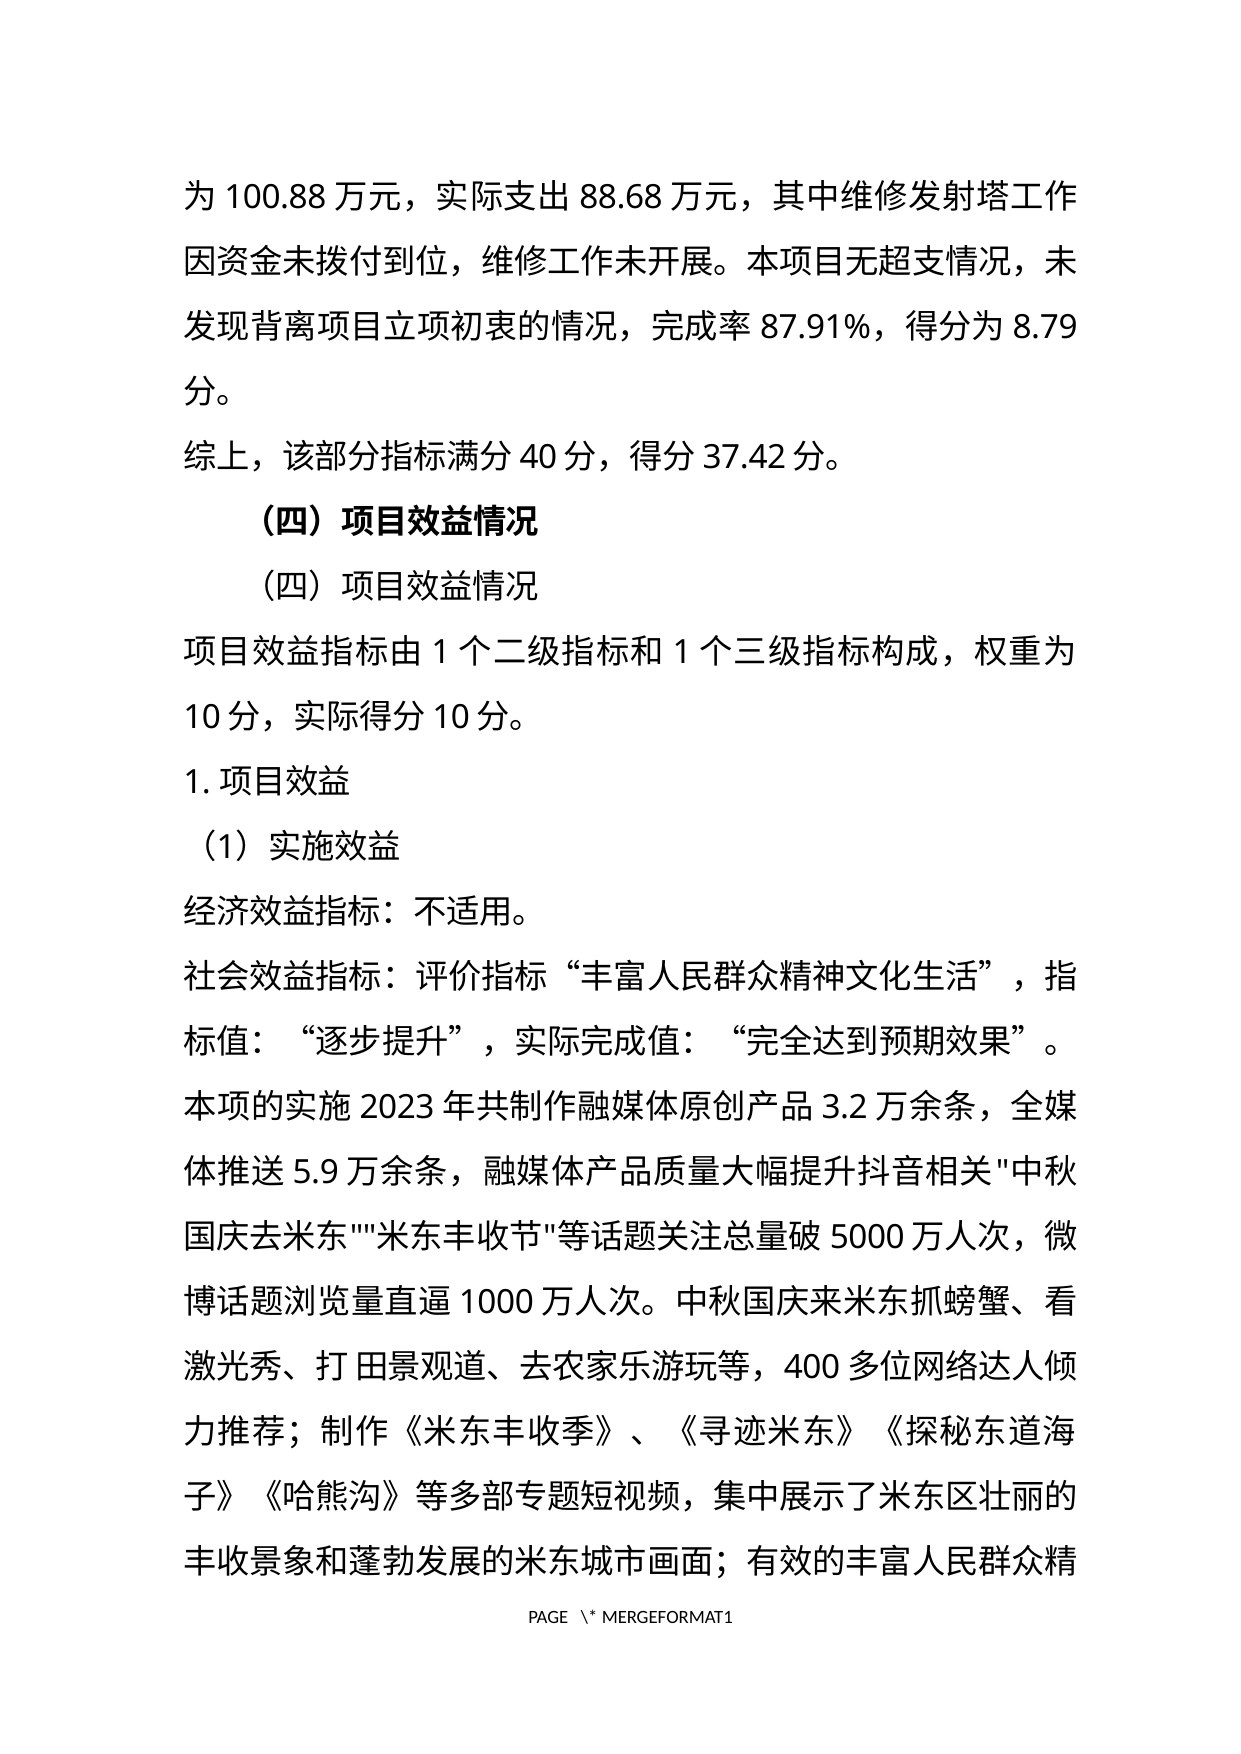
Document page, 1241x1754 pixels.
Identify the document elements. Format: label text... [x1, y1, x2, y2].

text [183, 552, 1078, 1592]
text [183, 162, 1078, 487]
text （四）项目效益情况 [183, 487, 1078, 552]
